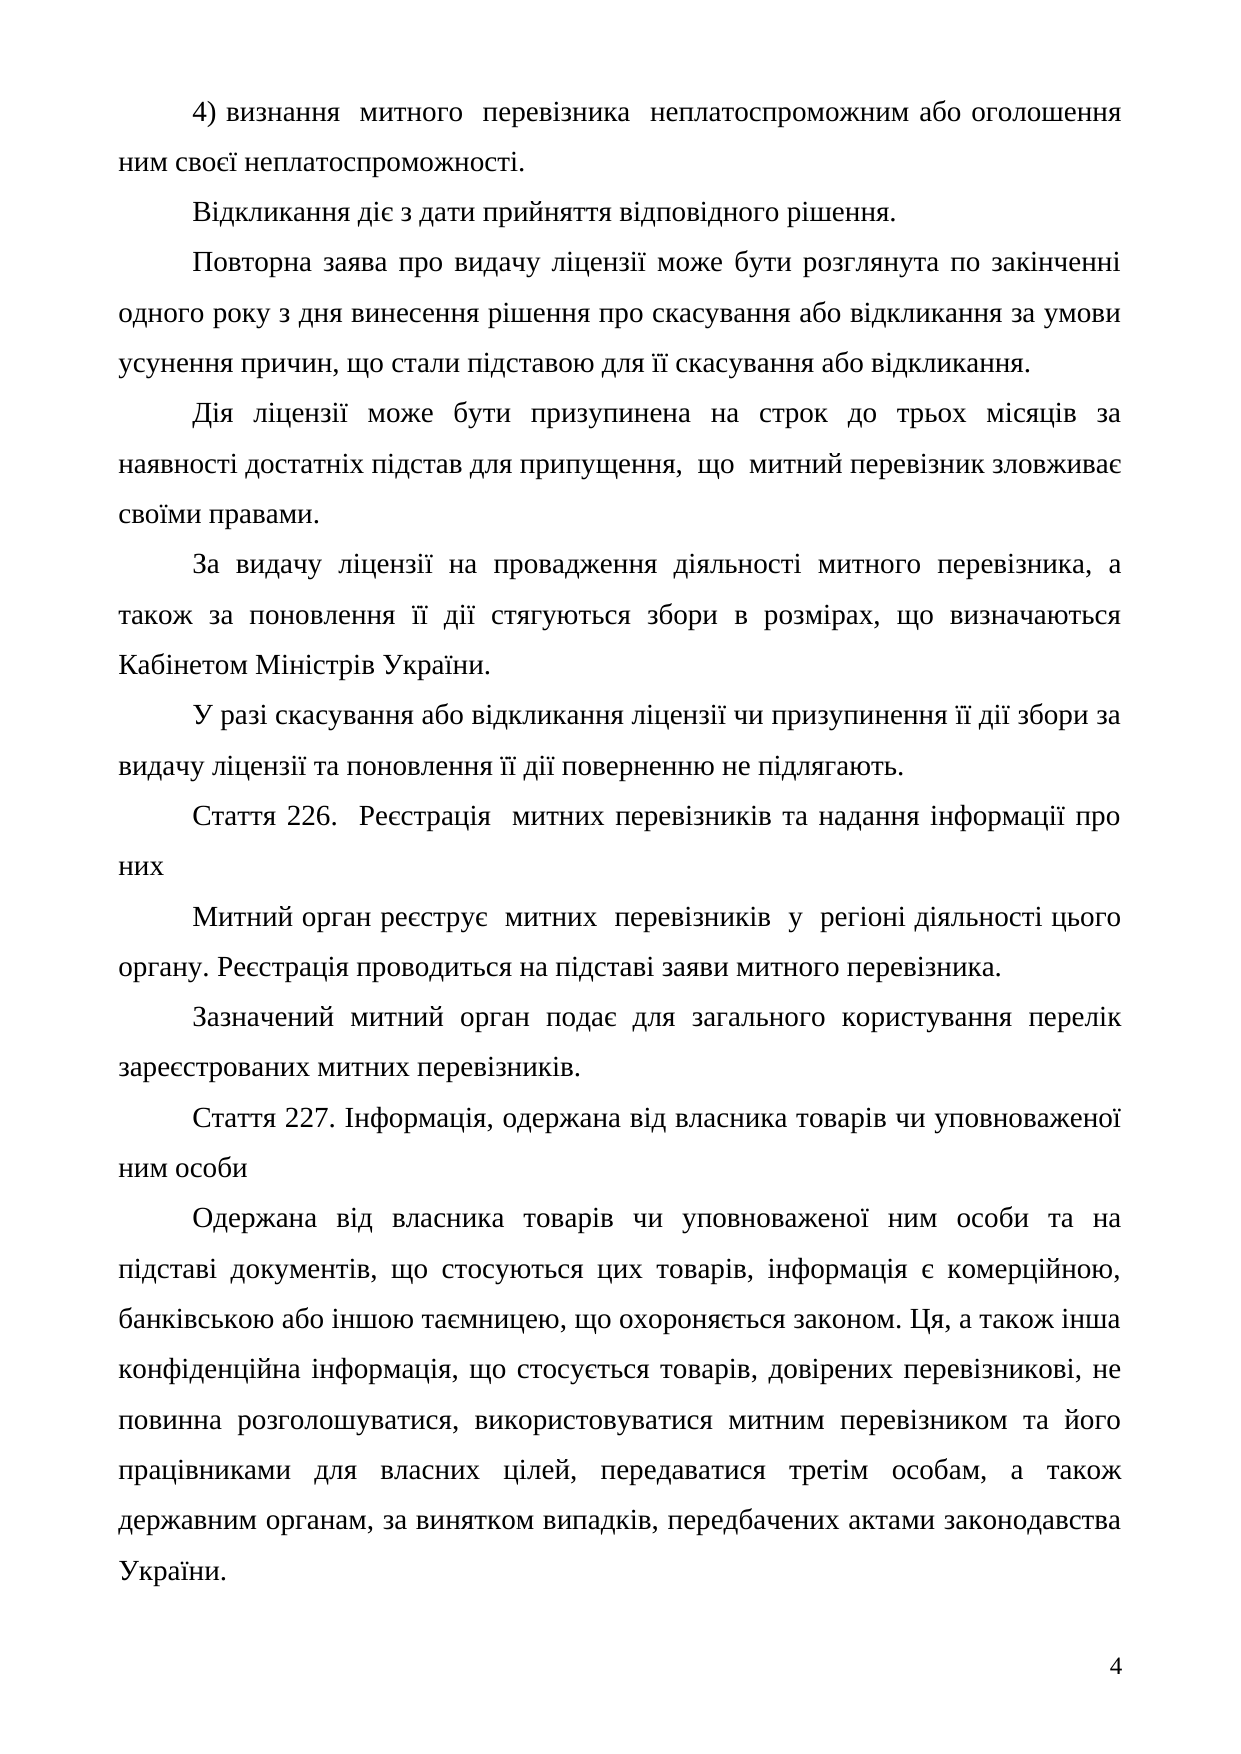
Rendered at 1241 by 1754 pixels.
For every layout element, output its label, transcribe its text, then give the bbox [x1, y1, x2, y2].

text Стаття 226. Реєстрація митних перевізників та надання інформації про них [118, 798, 1122, 882]
text Дія ліцензії може бути призупинена на строк до трьох місяців за наявності достатніх підстав для припущення, що митний перевізник зловживає своїми правами. [118, 396, 1122, 530]
text Одержана від власника товарів чи уповноваженої ним особи та на підставі документів, що стосуються цих товарів, інформація є комерційною, банківською або іншою таємницею, що охороняється законом. Ця, а також інша конфіденційна інформація, що стосується товарів, довірених перевізникові, не повинна розголошуватися, використовуватися митним перевізником та його працівниками для власних цілей, передаватися третім особам, а також державним органам, за винятком випадків, передбачених актами законодавства України. [118, 1201, 1122, 1586]
text Зазначений митний орган подає для загального користування перелік зареєстрованих митних перевізників. [118, 999, 1122, 1083]
text За видачу ліцензії на провадження діяльності митного перевізника, а також за поновлення її дії стягуються збори в розмірах, що визначаються Кабінетом Міністрів України. [118, 546, 1122, 681]
text Стаття 227. Інформація, одержана від власника товарів чи уповноваженої ним особи [118, 1100, 1122, 1184]
text Відкликання діє з дати прийняття відповідного рішення. [118, 194, 1122, 228]
text У разі скасування або відкликання ліцензії чи призупинення її дії збори за видачу ліцензії та поновлення її дії поверненню не підлягають. [118, 697, 1122, 781]
text Митний орган реєструє митних перевізників у регіоні діяльності цього органу. Реєстрація проводиться на підставі заяви митного перевізника. [118, 899, 1122, 982]
text Повторна заява про видачу ліцензії може бути розглянута по закінченні одного року з дня винесення рішення про скасування або відкликання за умови усунення причин, що стали підставою для її скасування або відкликання. [118, 244, 1122, 379]
text 4) визнання митного перевізника неплатоспроможним або оголошення ним своєї неплатоспроможності. [118, 94, 1122, 177]
